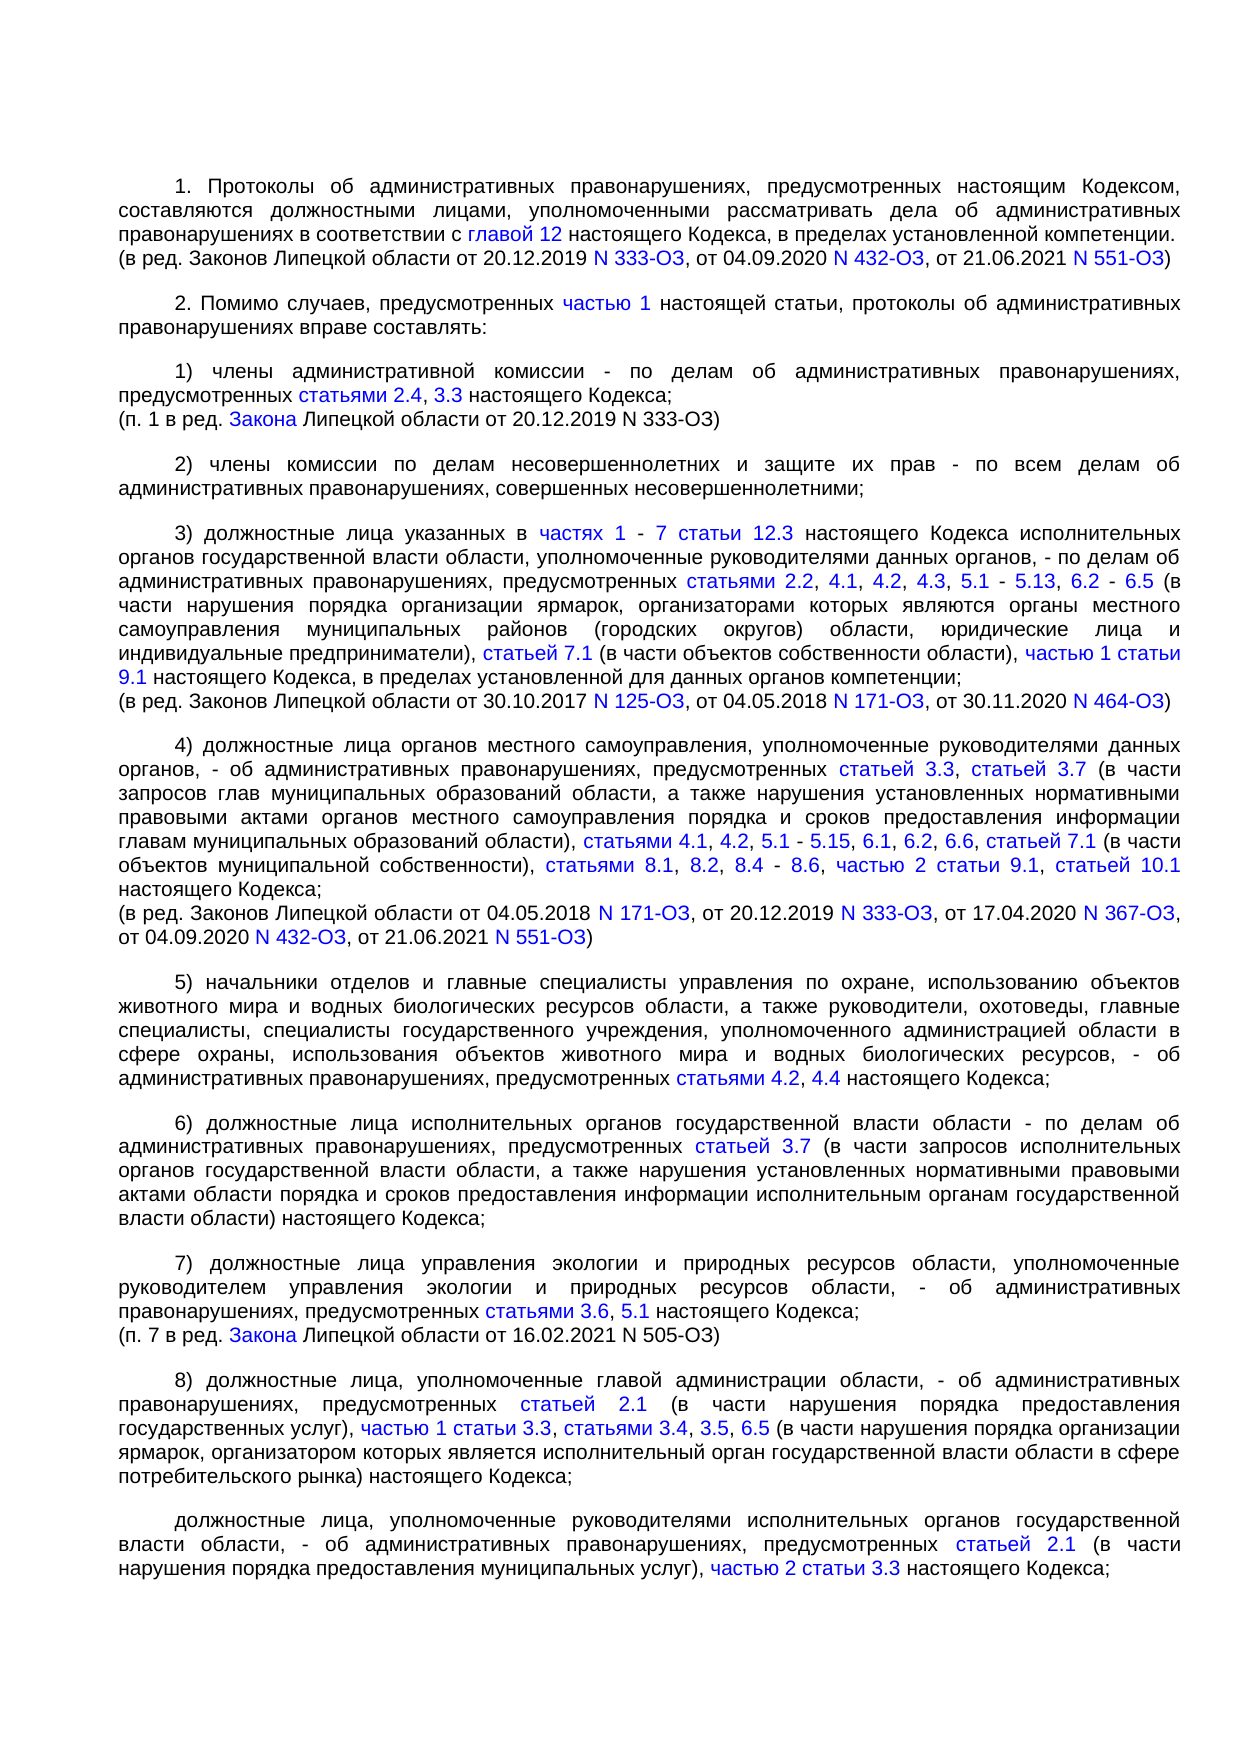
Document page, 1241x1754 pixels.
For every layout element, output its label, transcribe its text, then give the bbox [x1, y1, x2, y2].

text (в ред. Законов Липецкой области от 04.05.2018 N 171-ОЗ, от 20.12.2019 N 333-ОЗ, от 17.04.2020 N 367-ОЗ, от 04.09.2020 N 432-ОЗ, от 21.06.2021 N 551-ОЗ) [118, 901, 1181, 949]
text (п. 7 в ред. Закона Липецкой области от 16.02.2021 N 505-ОЗ) [118, 1323, 1181, 1347]
text 1) члены административной комиссии - по делам об административных правонарушениях, предусмотренных статьями 2.4, 3.3 настоящего Кодекса; [118, 359, 1181, 407]
text должностные лица, уполномоченные руководителями исполнительных органов государственной власти области, - об административных правонарушениях, предусмотренных статьей 2.1 (в части нарушения порядка предоставления муниципальных услуг), частью 2 статьи 3.3 настоящего Кодекса; [118, 1508, 1181, 1580]
text 1. Протоколы об административных правонарушениях, предусмотренных настоящим Кодексом, составляются должностными лицами, уполномоченными рассматривать дела об административных правонарушениях в соответствии с главой 12 настоящего Кодекса, в пределах установленной компетенции. [118, 174, 1181, 246]
text 2) члены комиссии по делам несовершеннолетних и защите их прав - по всем делам об административных правонарушениях, совершенных несовершеннолетними; [118, 452, 1181, 500]
text 5) начальники отделов и главные специалисты управления по охране, использованию объектов животного мира и водных биологических ресурсов области, а также руководители, охотоведы, главные специалисты, специалисты государственного учреждения, уполномоченного администрацией области в сфере охраны, использования объектов животного мира и водных биологических ресурсов, - об административных правонарушениях, предусмотренных статьями 4.2, 4.4 настоящего Кодекса; [118, 970, 1181, 1089]
text 7) должностные лица управления экологии и природных ресурсов области, уполномоченные руководителем управления экологии и природных ресурсов области, - об административных правонарушениях, предусмотренных статьями 3.6, 5.1 настоящего Кодекса; [118, 1251, 1181, 1323]
text (в ред. Законов Липецкой области от 30.10.2017 N 125-ОЗ, от 04.05.2018 N 171-ОЗ, от 30.11.2020 N 464-ОЗ) [118, 688, 1181, 712]
text 8) должностные лица, уполномоченные главой администрации области, - об административных правонарушениях, предусмотренных статьей 2.1 (в части нарушения порядка предоставления государственных услуг), частью 1 статьи 3.3, статьями 3.4, 3.5, 6.5 (в части нарушения порядка организации ярмарок, организатором которых является исполнительный орган государственной власти области в сфере потребительского рынка) настоящего Кодекса; [118, 1368, 1181, 1487]
text 2. Помимо случаев, предусмотренных частью 1 настоящей статьи, протоколы об административных правонарушениях вправе составлять: [118, 291, 1181, 338]
text (п. 1 в ред. Закона Липецкой области от 20.12.2019 N 333-ОЗ) [118, 407, 1181, 431]
text 3) должностные лица указанных в частях 1 - 7 статьи 12.3 настоящего Кодекса исполнительных органов государственной власти области, уполномоченные руководителями данных органов, - по делам об административных правонарушениях, предусмотренных статьями 2.2, 4.1, 4.2, 4.3, 5.1 - 5.13, 6.2 - 6.5 (в части нарушения порядка организации ярмарок, организаторами которых являются органы местного самоуправления муниципальных районов (городских округов) области, юридические лица и индивидуальные предприниматели), статьей 7.1 (в части объектов собственности области), частью 1 статьи 9.1 настоящего Кодекса, в пределах установленной для данных органов компетенции; [118, 521, 1181, 688]
text 6) должностные лица исполнительных органов государственной власти области - по делам об административных правонарушениях, предусмотренных статьей 3.7 (в части запросов исполнительных органов государственной власти области, а также нарушения установленных нормативными правовыми актами области порядка и сроков предоставления информации исполнительным органам государственной власти области) настоящего Кодекса; [118, 1110, 1181, 1230]
text 4) должностные лица органов местного самоуправления, уполномоченные руководителями данных органов, - об административных правонарушениях, предусмотренных статьей 3.3, статьей 3.7 (в части запросов глав муниципальных образований области, а также нарушения установленных нормативными правовыми актами органов местного самоуправления порядка и сроков предоставления информации главам муниципальных образований области), статьями 4.1, 4.2, 5.1 - 5.15, 6.1, 6.2, 6.6, статьей 7.1 (в части объектов муниципальной собственности), статьями 8.1, 8.2, 8.4 - 8.6, частью 2 статьи 9.1, статьей 10.1 настоящего Кодекса; [118, 733, 1181, 901]
text (в ред. Законов Липецкой области от 20.12.2019 N 333-ОЗ, от 04.09.2020 N 432-ОЗ, от 21.06.2021 N 551-ОЗ) [118, 246, 1181, 270]
